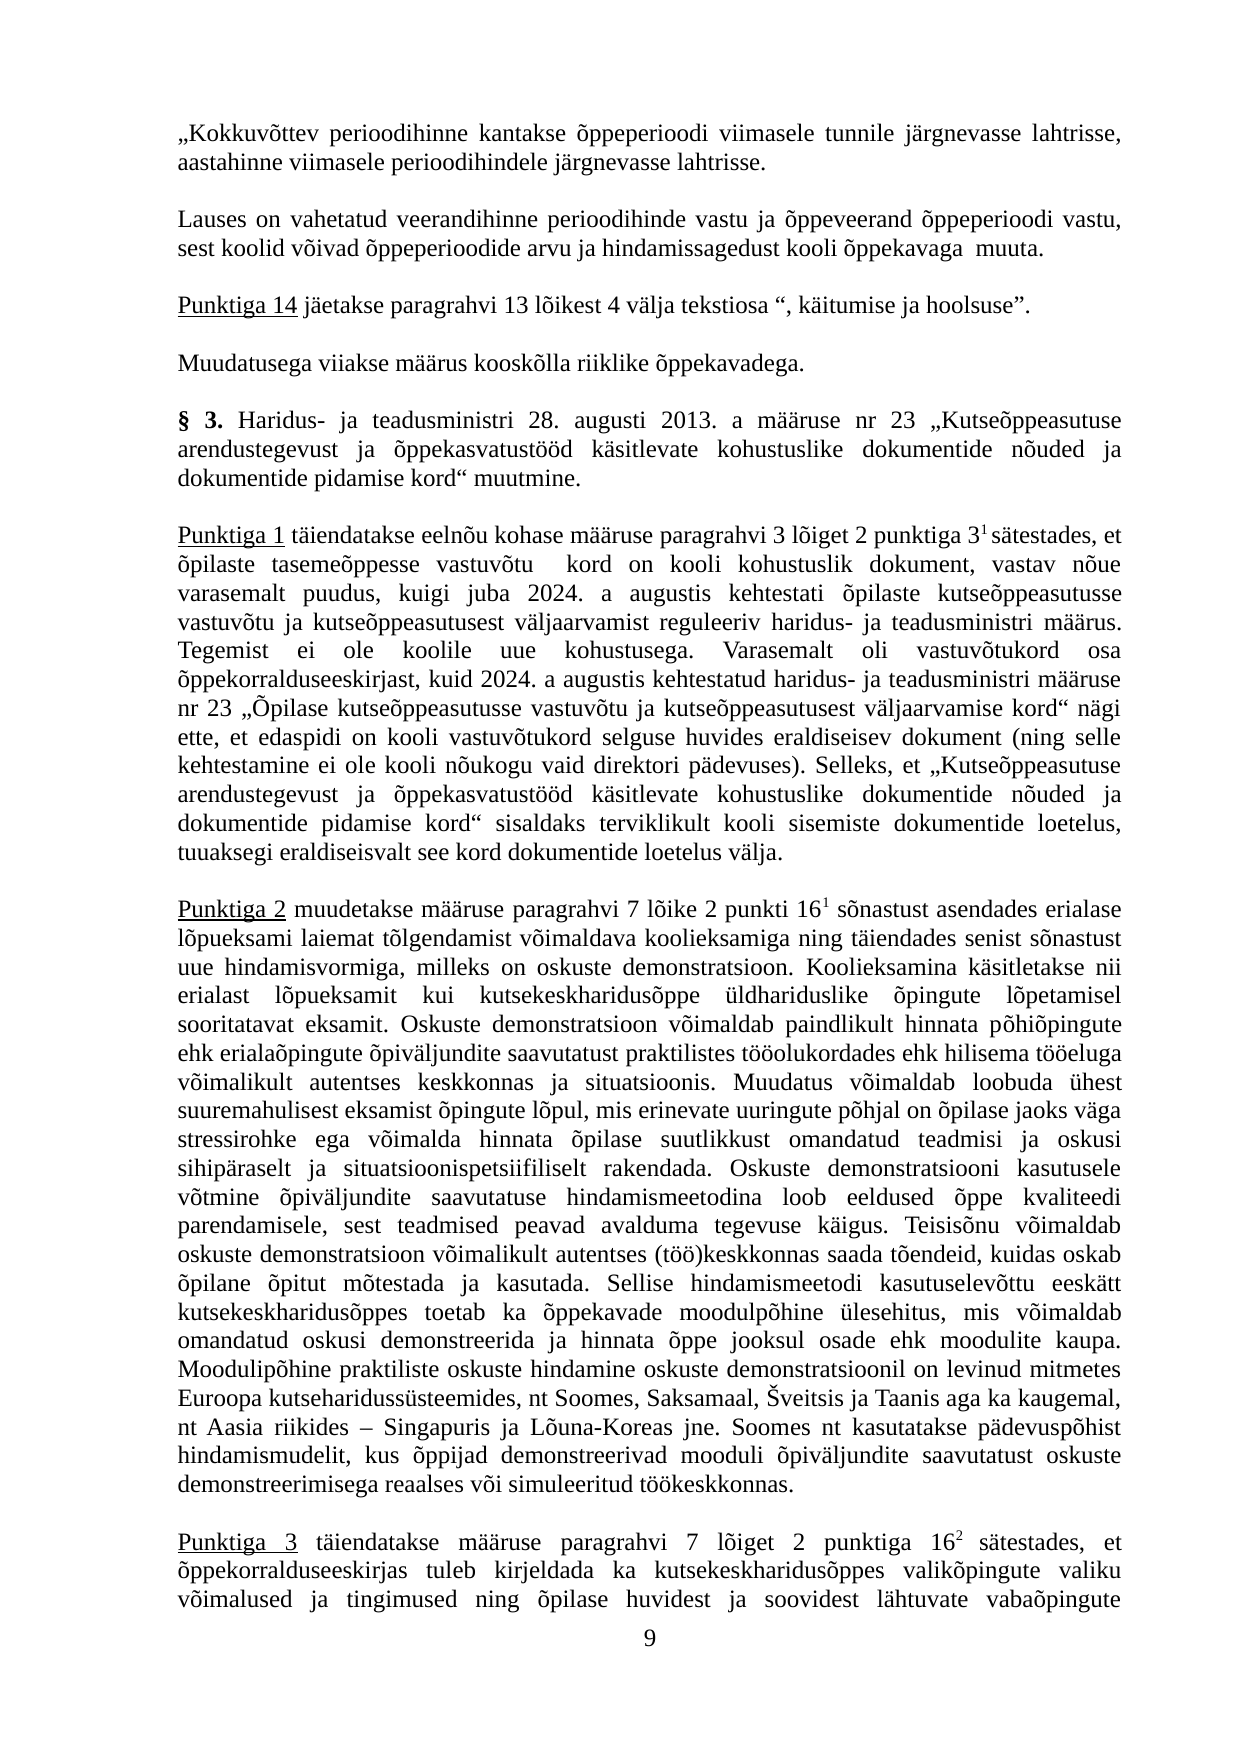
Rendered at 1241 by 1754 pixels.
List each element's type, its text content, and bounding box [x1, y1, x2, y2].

text Muudatusega viiakse määrus kooskõlla riiklike õppekavadega. [177, 348, 1122, 377]
text Punktiga 14 jäetakse paragrahvi 13 lõikest 4 välja tekstiosa “, käitumise ja hoolsuse”. [177, 291, 1122, 319]
text Punktiga 2 muudetakse määruse paragrahvi 7 lõike 2 punkti 161 sõnastust asendades erialase lõpueksami laiemat tõlgendamist võimaldava koolieksamiga ning täiendades senist sõnastust uue hindamisvormiga, milleks on oskuste demonstratsioon. Koolieksamina käsitletakse nii erialast lõpueksamit kui kutsekeskharidusõppe üldhariduslike õpingute lõpetamisel sooritatavat eksamit. Oskuste demonstratsioon võimaldab paindlikult hinnata põhiõpingute ehk erialaõpingute õpiväljundite saavutatust praktilistes tööolukordades ehk hilisema tööeluga võimalikult autentses keskkonnas ja situatsioonis. Muudatus võimaldab loobuda ühest suuremahulisest eksamist õpingute lõpul, mis erinevate uuringute põhjal on õpilase jaoks väga stressirohke ega võimalda hinnata õpilase suutlikkust omandatud teadmisi ja oskusi sihipäraselt ja situatsioonispetsiifiliselt rakendada. Oskuste demonstratsiooni kasutusele võtmine õpiväljundite saavutatuse hindamismeetodina loob eeldused õppe kvaliteedi parendamisele, sest teadmised peavad avalduma tegevuse käigus. Teisisõnu võimaldab oskuste demonstratsioon võimalikult autentses (töö)keskkonnas saada tõendeid, kuidas oskab õpilane õpitut mõtestada ja kasutada. Sellise hindamismeetodi kasutuselevõttu eeskätt kutsekeskharidusõppes toetab ka õppekavade moodulpõhine ülesehitus, mis võimaldab omandatud oskusi demonstreerida ja hinnata õppe jooksul osade ehk moodulite kaupa. Moodulipõhine praktiliste oskuste hindamine oskuste demonstratsioonil on levinud mitmetes Euroopa kutseharidussüsteemides, nt Soomes, Saksamaal, Šveitsis ja Taanis aga ka kaugemal, nt Aasia riikides – Singapuris ja Lõuna-Koreas jne. Soomes nt kasutatakse pädevuspõhist hindamismudelit, kus õppijad demonstreerivad mooduli õpiväljundite saavutatust oskuste demonstreerimisega reaalses või simuleeritud töökeskkonnas. [177, 894, 1122, 1498]
text Lauses on vahetatud veerandihinne perioodihinde vastu ja õppeveerand õppeperioodi vastu, sest koolid võivad õppeperioodide arvu ja hindamissagedust kooli õppekavaga muuta. [177, 204, 1122, 262]
text Punktiga 1 täiendatakse eelnõu kohase määruse paragrahvi 3 lõiget 2 punktiga 31 sätestades, et õpilaste tasemeõppesse vastuvõtu kord on kooli kohustuslik dokument, vastav nõue varasemalt puudus, kuigi juba 2024. a augustis kehtestati õpilaste kutseõppeasutusse vastuvõtu ja kutseõppeasutusest väljaarvamist reguleeriv haridus- ja teadusministri määrus. Tegemist ei ole koolile uue kohustusega. Varasemalt oli vastuvõtukord osa õppekorralduseeskirjast, kuid 2024. a augustis kehtestatud haridus- ja teadusministri määruse nr 23 „Õpilase kutseõppeasutusse vastuvõtu ja kutseõppeasutusest väljaarvamise kord“ nägi ette, et edaspidi on kooli vastuvõtukord selguse huvides eraldiseisev dokument (ning selle kehtestamine ei ole kooli nõukogu vaid direktori pädevuses). Selleks, et „Kutseõppeasutuse arendustegevust ja õppekasvatustööd käsitlevate kohustuslike dokumentide nõuded ja dokumentide pidamise kord“ sisaldaks terviklikult kooli sisemiste dokumentide loetelus, tuuaksegi eraldiseisvalt see kord dokumentide loetelus välja. [177, 521, 1122, 866]
text § 3. Haridus- ja teadusministri 28. augusti 2013. a määruse nr 23 „Kutseõppeasutuse arendustegevust ja õppekasvatustööd käsitlevate kohustuslike dokumentide nõuded ja dokumentide pidamise kord“ muutmine. [177, 406, 1122, 492]
text „Kokkuvõttev perioodihinne kantakse õppeperioodi viimasele tunnile järgnevasse lahtrisse, aastahinne viimasele perioodihindele järgnevasse lahtrisse. [177, 118, 1122, 176]
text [177, 1527, 1122, 1613]
